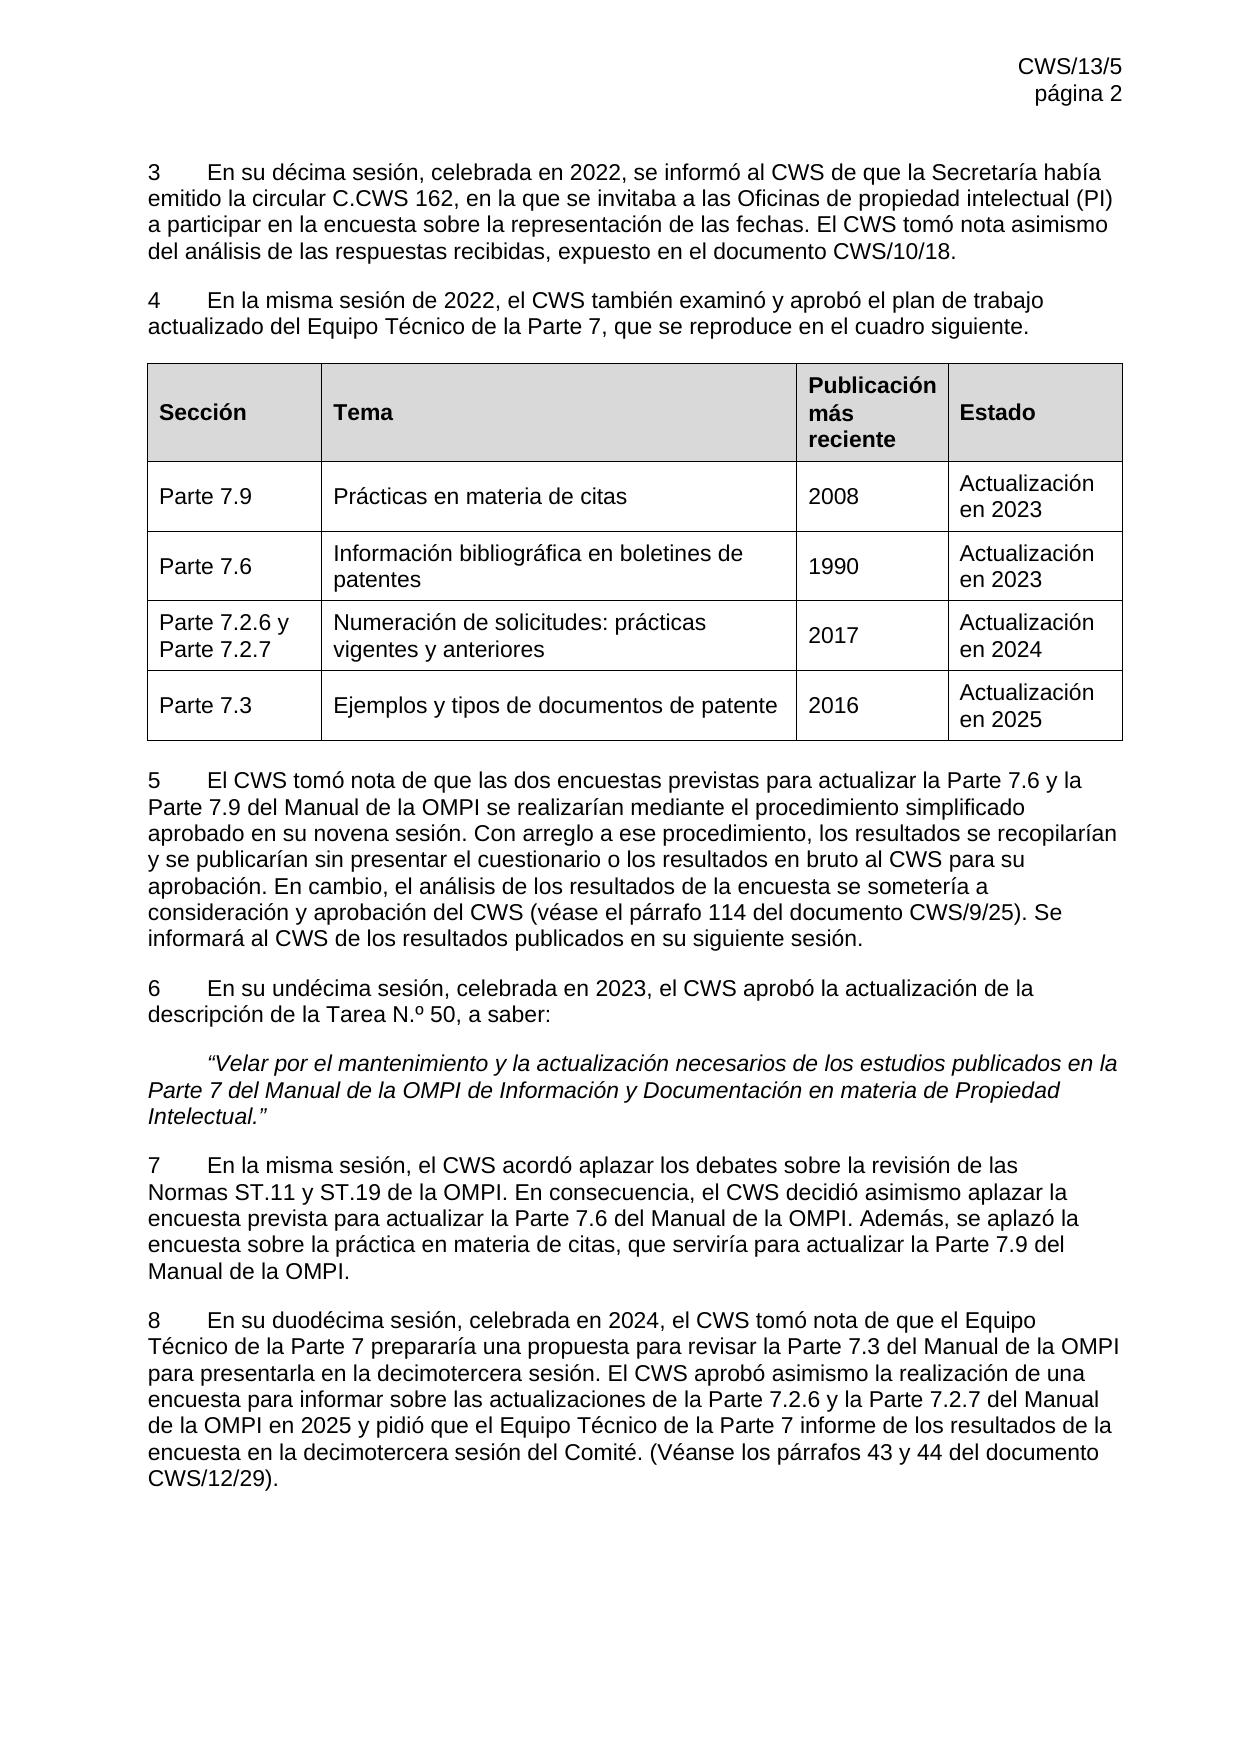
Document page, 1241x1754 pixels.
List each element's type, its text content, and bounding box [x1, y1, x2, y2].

table_cell 2008 [797, 462, 948, 531]
table_cell 1990 [797, 532, 948, 600]
table_header Estado [949, 364, 1122, 461]
table_cell Parte 7.6 [148, 532, 321, 600]
table_header Tema [322, 364, 796, 461]
list El CWS tomó nota de que las dos encuestas previstas para actualizar la Parte 7.6 y la Parte 7.9 del Manual de la OMPI se realizarían mediante el procedimiento simplificado aprobado en su novena sesión. Con arreglo a ese procedimiento, los resultados se recopilarían y se publicarían sin presentar el cuestionario o los resultados en bruto al CWS para su aprobación. En cambio, el análisis de los resultados de la encuesta se sometería a consideración y aprobación del CWS (véase el párrafo 114 del documento CWS/9/25). Se informará al CWS de los resultados publicados en su siguiente sesión. [148, 767, 1122, 952]
list En la misma sesión, el CWS acordó aplazar los debates sobre la revisión de las Normas ST.11 y ST.19 de la OMPI. En consecuencia, el CWS decidió asimismo aplazar la encuesta prevista para actualizar la Parte 7.6 del Manual de la OMPI. Además, se aplazó la encuesta sobre la práctica en materia de citas, que serviría para actualizar la Parte 7.9 del Manual de la OMPI. [148, 1152, 1122, 1284]
table_cell Ejemplos y tipos de documentos de patente [322, 671, 796, 740]
table_cell Parte 7.3 [148, 671, 321, 740]
table_cell Parte 7.2.6 y Parte 7.2.7 [148, 601, 321, 670]
table_cell Actualización en 2024 [949, 601, 1122, 670]
table_cell Numeración de solicitudes: prácticas vigentes y anteriores [322, 601, 796, 670]
table_cell 2017 [797, 601, 948, 670]
table_cell Información bibliográfica en boletines de patentes [322, 532, 796, 600]
table_cell Prácticas en materia de citas [322, 462, 796, 531]
list En la misma sesión de 2022, el CWS también examinó y aprobó el plan de trabajo actualizado del Equipo Técnico de la Parte 7, que se reproduce en el cuadro siguiente. [148, 287, 1122, 339]
table_cell Parte 7.9 [148, 462, 321, 531]
list En su undécima sesión, celebrada en 2023, el CWS aprobó la actualización de la descripción de la Tarea N.º 50, a saber: [148, 975, 1122, 1027]
list En su décima sesión, celebrada en 2022, se informó al CWS de que la Secretaría había emitido la circular C.CWS 162, en la que se invitaba a las Oficinas de propiedad intelectual (PI) a participar en la encuesta sobre la representación de las fechas. El CWS tomó nota asimismo del análisis de las respuestas recibidas, expuesto en el documento CWS/10/18. [148, 158, 1122, 264]
table_header Sección [148, 364, 321, 461]
table_cell 2016 [797, 671, 948, 740]
table_cell Actualización en 2023 [949, 532, 1122, 600]
table_header Publicación más reciente [797, 364, 948, 461]
text “Velar por el mantenimiento y la actualización necesarios de los estudios publicados en la Parte 7 del Manual de la OMPI de Información y Documentación en materia de Propiedad Intelectual.” [148, 1050, 1122, 1129]
list En su duodécima sesión, celebrada en 2024, el CWS tomó nota de que el Equipo Técnico de la Parte 7 prepararía una propuesta para revisar la Parte 7.3 del Manual de la OMPI para presentarla en la decimotercera sesión. El CWS aprobó asimismo la realización de una encuesta para informar sobre las actualizaciones de la Parte 7.2.6 y la Parte 7.2.7 del Manual de la OMPI en 2025 y pidió que el Equipo Técnico de la Parte 7 informe de los resultados de la encuesta en la decimotercera sesión del Comité. (Véanse los párrafos 43 y 44 del documento CWS/12/29). [148, 1307, 1122, 1491]
table_cell Actualización en 2023 [949, 462, 1122, 531]
table_cell Actualización en 2025 [949, 671, 1122, 740]
